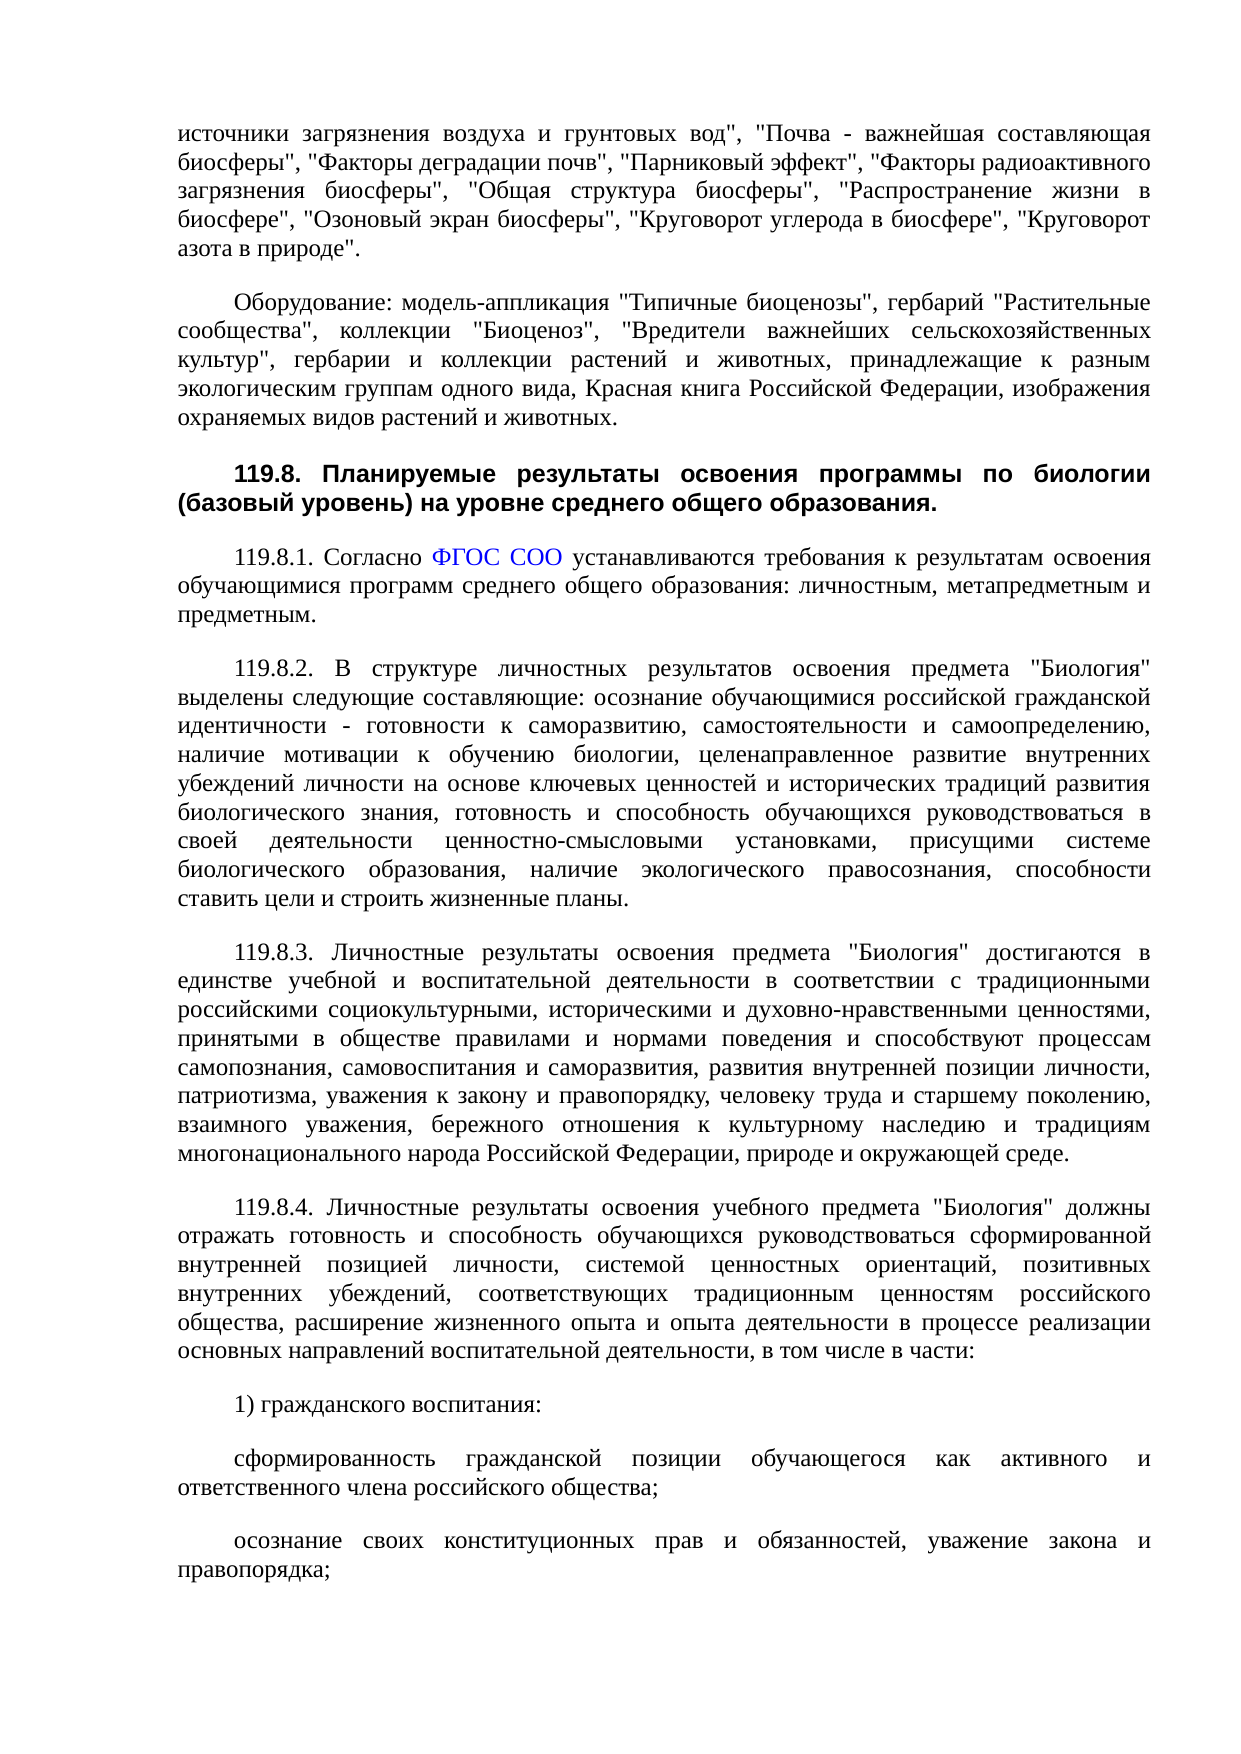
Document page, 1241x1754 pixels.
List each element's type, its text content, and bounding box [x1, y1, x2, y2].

text сформированность гражданской позиции обучающегося как активного и ответственного члена российского общества; [177, 1443, 1152, 1501]
text 119.8.4. Личностные результаты освоения учебного предмета "Биология" должны отражать готовность и способность обучающихся руководствоваться сформированной внутренней позицией личности, системой ценностных ориентаций, позитивных внутренних убеждений, соответствующих традиционным ценностям российского общества, расширение жизненного опыта и опыта деятельности в процессе реализации основных направлений воспитательной деятельности, в том числе в части: [177, 1192, 1152, 1364]
title 119.8. Планируемые результаты освоения программы по биологии (базовый уровень) на уровне среднего общего образования. [177, 459, 1152, 517]
text осознание своих конституционных прав и обязанностей, уважение закона и правопорядка; [177, 1526, 1152, 1583]
text 119.8.2. В структуре личностных результатов освоения предмета "Биология" выделены следующие составляющие: осознание обучающимися российской гражданской идентичности - готовности к саморазвитию, самостоятельности и самоопределению, наличие мотивации к обучению биологии, целенаправленное развитие внутренних убеждений личности на основе ключевых ценностей и исторических традиций развития биологического знания, готовность и способность обучающихся руководствоваться в своей деятельности ценностно-смысловыми установками, присущими системе биологического образования, наличие экологического правосознания, способности ставить цели и строить жизненные планы. [177, 653, 1152, 912]
text 119.8.3. Личностные результаты освоения предмета "Биология" достигаются в единстве учебной и воспитательной деятельности в соответствии с традиционными российскими социокультурными, историческими и духовно-нравственными ценностями, принятыми в обществе правилами и нормами поведения и способствуют процессам самопознания, самовоспитания и саморазвития, развития внутренней позиции личности, патриотизма, уважения к закону и правопорядку, человеку труда и старшему поколению, взаимного уважения, бережного отношения к культурному наследию и традициям многонационального народа Российской Федерации, природе и окружающей среде. [177, 937, 1152, 1167]
text 1) гражданского воспитания: [177, 1389, 1152, 1418]
text 119.8.1. Согласно ФГОС СОО устанавливаются требования к результатам освоения обучающимися программ среднего общего образования: личностным, метапредметным и предметным. [177, 542, 1152, 628]
text Оборудование: модель-аппликация "Типичные биоценозы", гербарий "Растительные сообщества", коллекции "Биоценоз", "Вредители важнейших сельскохозяйственных культур", гербарии и коллекции растений и животных, принадлежащие к разным экологическим группам одного вида, Красная книга Российской Федерации, изображения охраняемых видов растений и животных. [177, 287, 1152, 431]
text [177, 118, 1152, 262]
